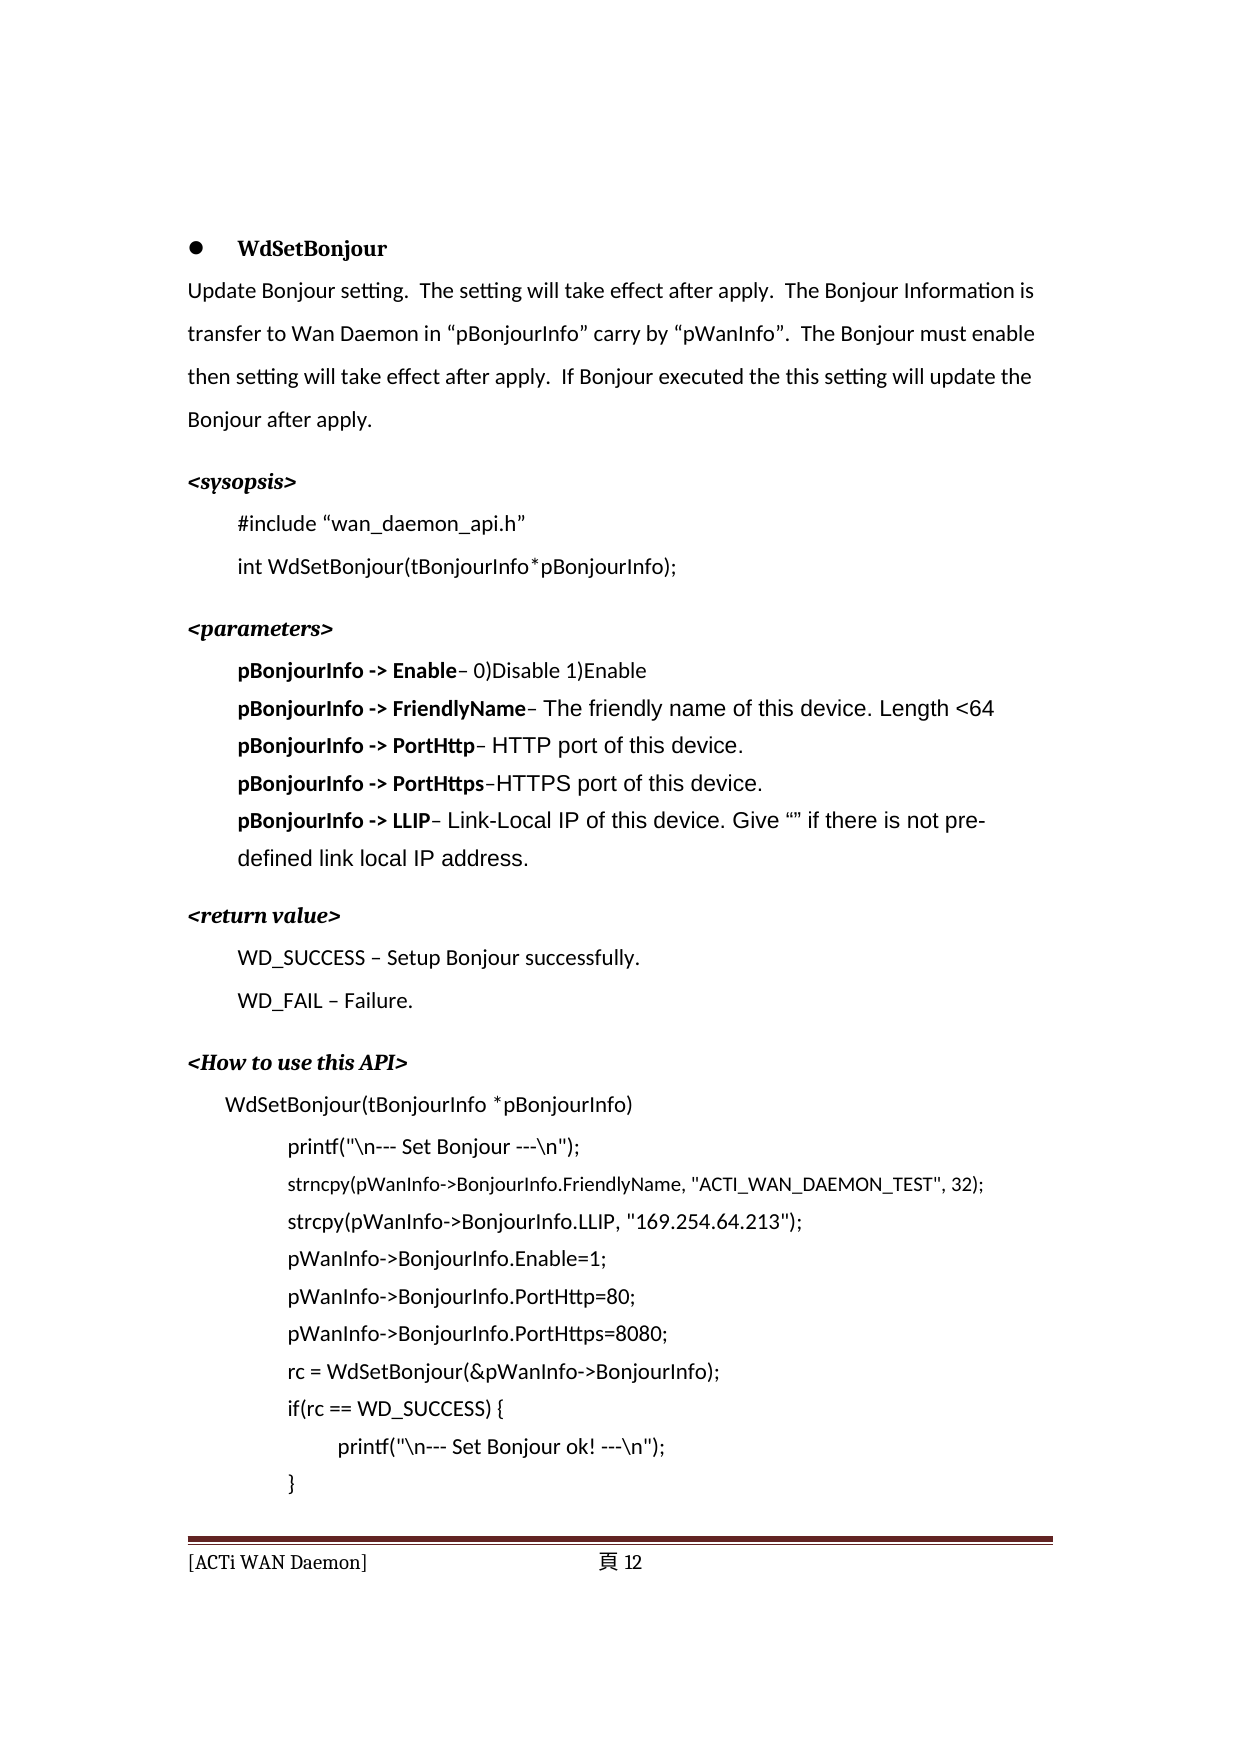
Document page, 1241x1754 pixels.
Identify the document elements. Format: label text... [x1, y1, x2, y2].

text #include “wan_daemon_api.h” int WdSetBonjour(tBonjourInfo*pBonjourInfo); [187, 504, 1053, 585]
list pWanInfo->BonjourInfo.PortHttps=8080; [287, 1315, 1053, 1352]
list if(rc == WD_SUCCESS) { [287, 1390, 1053, 1427]
subtitle <parameters> [187, 610, 1053, 648]
text Update Bonjour setting. The setting will take effect after apply. The Bonjour Information is transfer to Wan Daemon in “pBonjourInfo” carry by “pWanInfo”. The Bonjour must enable then setting will take effect after apply. If Bonjour executed the this setting will update the Bonjour after apply. [187, 271, 1053, 438]
list strcpy(pWanInfo->BonjourInfo.LLIP, "169.254.64.213"); [287, 1202, 1053, 1240]
list rc = WdSetBonjour(&pWanInfo->BonjourInfo); [287, 1352, 1053, 1390]
list } [287, 1465, 1053, 1502]
list pWanInfo->BonjourInfo.PortHttp=80; [287, 1277, 1053, 1315]
subtitle <How to use this API> [187, 1044, 1053, 1082]
subtitle <return value> [187, 897, 1053, 935]
subtitle WdSetBonjour [187, 230, 1053, 268]
text pBonjourInfo -> FriendlyName– The friendly name of this device. Length <64 [187, 689, 1053, 726]
list printf("\n--- Set Bonjour ok! ---\n"); [287, 1427, 1053, 1465]
text pBonjourInfo -> Enable– 0)Disable 1)Enable [187, 651, 1053, 689]
text pBonjourInfo -> PortHttps–HTTPS port of this device. [187, 764, 1053, 801]
list strncpy(pWanInfo->BonjourInfo.FriendlyName, "ACTI_WAN_DAEMON_TEST", 32); [287, 1165, 1053, 1202]
subtitle <sysopsis> [187, 463, 1053, 501]
text pBonjourInfo -> PortHttp– HTTP port of this device. [187, 726, 1053, 764]
list pWanInfo->BonjourInfo.Enable=1; [287, 1240, 1053, 1277]
text pBonjourInfo -> LLIP– Link-Local IP of this device. Give “” if there is not pre-defined link local IP address. [237, 801, 1053, 876]
text WD_SUCCESS – Setup Bonjour successfully. WD_FAIL – Failure. [237, 939, 1053, 1019]
list printf("\n--- Set Bonjour ---\n"); [287, 1127, 1053, 1165]
list WdSetBonjour(tBonjourInfo *pBonjourInfo) [225, 1086, 1053, 1123]
